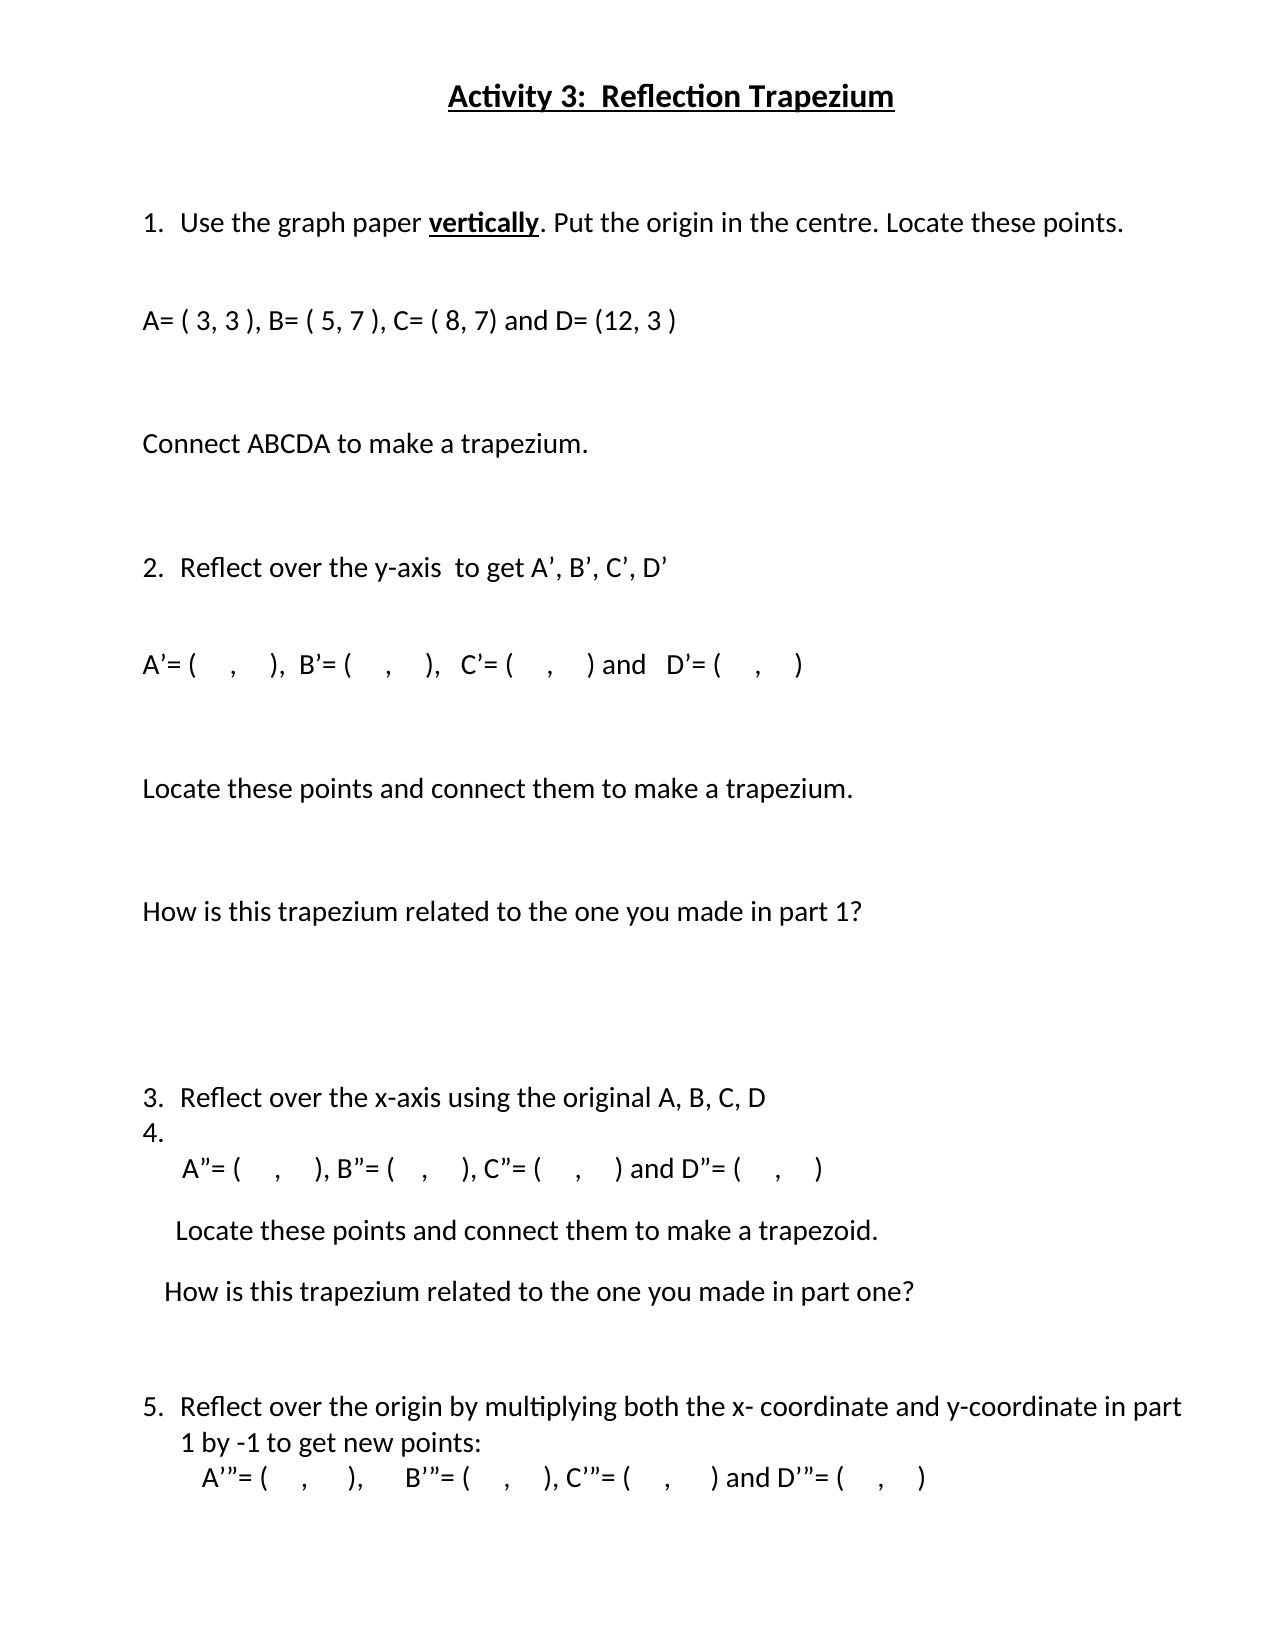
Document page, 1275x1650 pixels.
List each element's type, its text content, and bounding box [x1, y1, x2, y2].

list Reflect over the x-axis using the original A, B, C, D [142, 1079, 1200, 1114]
text A”= ( , ), B”= ( , ), C”= ( , ) and D”= ( , ) [142, 1150, 1200, 1186]
text Connect ABCDA to make a trapezium. [142, 425, 1200, 461]
text Activity 3: Reflection Trapezium [142, 75, 1200, 116]
text A’”= ( , ), B’”= ( , ), C’”= ( , ) and D’”= ( , ) [142, 1459, 1200, 1495]
list Use the graph paper vertically. Put the origin in the centre. Locate these points. [142, 204, 1200, 240]
text How is this trapezium related to the one you made in part 1? [142, 893, 1200, 929]
text Locate these points and connect them to make a trapezoid. [142, 1212, 1200, 1247]
text Locate these points and connect them to make a trapezium. [142, 770, 1200, 805]
text A= ( 3, 3 ), B= ( 5, 7 ), C= ( 8, 7) and D= (12, 3 ) [142, 302, 1200, 337]
list Reflect over the origin by multiplying both the x- coordinate and y-coordinate in part 1 by -1 to get new points: [142, 1388, 1200, 1459]
text A’= ( , ), B’= ( , ), C’= ( , ) and D’= ( , ) [142, 646, 1200, 682]
list Reflect over the y-axis to get A’, B’, C’, D’ [142, 549, 1200, 584]
text How is this trapezium related to the one you made in part one? [105, 1273, 1200, 1309]
